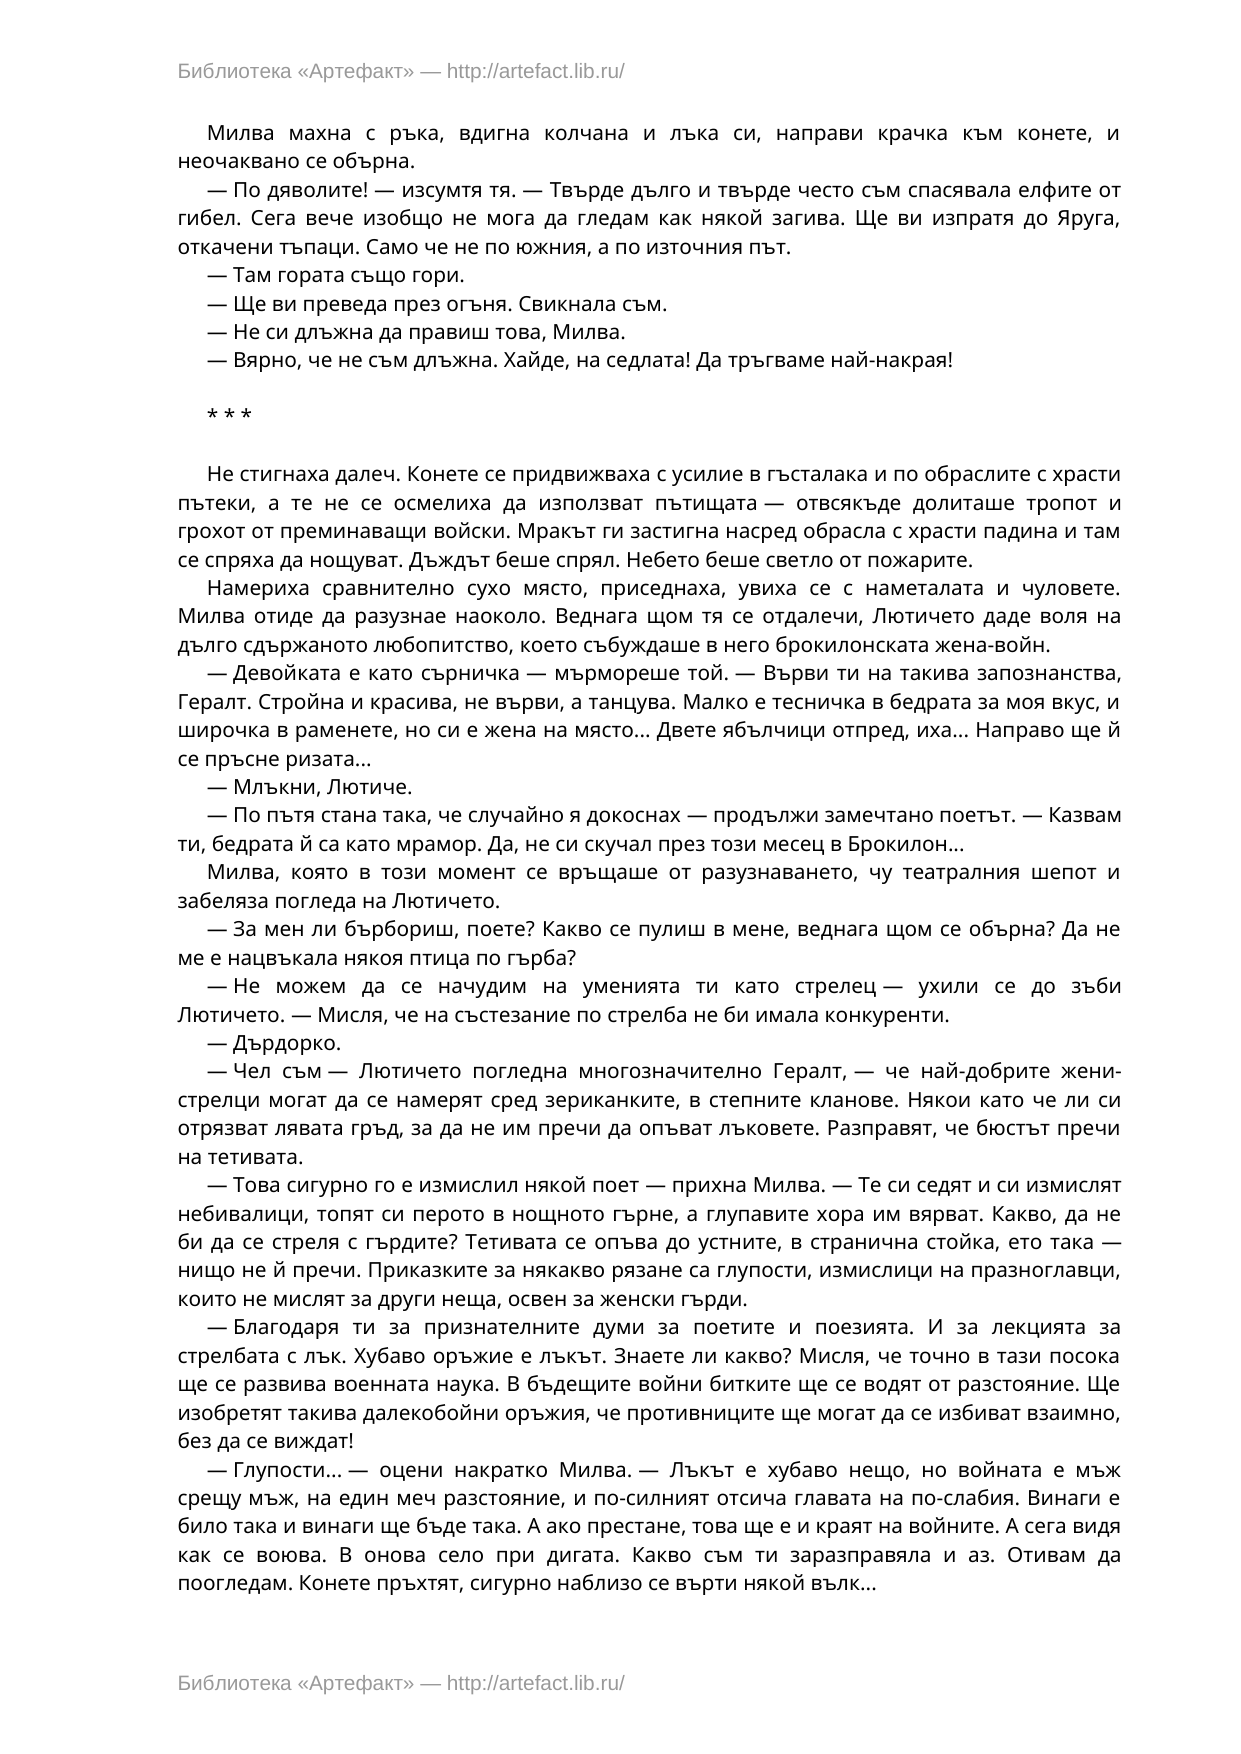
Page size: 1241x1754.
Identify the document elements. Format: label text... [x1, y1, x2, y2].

text Намериха сравнително сухо място, приседнаха, увиха се с наметалата и чуловете. Милва отиде да разузнае наоколо. Веднага щом тя се отдалечи, Лютичето даде воля на дълго сдържаното любопитство, което събуждаше в него брокилонската жена-войн. [177, 573, 1122, 658]
text — За мен ли бърбориш, поете? Какво се пулиш в мене, веднага щом се обърна? Да не ме е нацвъкала някоя птица по гърба? [177, 914, 1122, 971]
text — Благодаря ти за признателните думи за поетите и поезията. И за лекцията за стрелбата с лък. Хубаво оръжие е лъкът. Знаете ли какво? Мисля, че точно в тази посока ще се развива военната наука. В бъдещите войни битките ще се водят от разстояние. Ще изобретят такива далекобойни оръжия, че противниците ще могат да се избиват взаимно, без да се виждат! [177, 1312, 1122, 1455]
text Милва, която в този момент се връщаше от разузнаването, чу театралния шепот и забеляза погледа на Лютичето. [177, 857, 1122, 914]
text — Чел съм — Лютичето погледна многозначително Гералт, — че най-добрите жени-стрелци могат да се намерят сред зериканките, в степните кланове. Някои като че ли си отрязват лявата гръд, за да не им пречи да опъват лъковете. Разправят, че бюстът пречи на тетивата. [177, 1057, 1122, 1170]
subtitle * * * [177, 402, 1122, 431]
text — Това сигурно го е измислил някой поет — прихна Милва. — Те си седят и си измислят небивалици, топят си перото в нощното гърне, а глупавите хора им вярват. Какво, да не би да се стреля с гърдите? Тетивата се опъва до устните, в странична стойка, ето така — нищо не й пречи. Приказките за някакво рязане са глупости, измислици на празноглавци, които не мислят за други неща, освен за женски гърди. [177, 1170, 1122, 1312]
text — Дърдорко. [177, 1028, 1122, 1057]
text — Вярно, че не съм длъжна. Хайде, на седлата! Да тръгваме най-накрая! [177, 346, 1122, 374]
text — По дяволите! — изсумтя тя. — Твърде дълго и твърде често съм спасявала елфите от гибел. Сега вече изобщо не мога да гледам как някой загива. Ще ви изпратя до Яруга, откачени тъпаци. Само че не по южния, а по източния път. [177, 175, 1122, 260]
text Милва махна с ръка, вдигна колчана и лъка си, направи крачка към конете, и неочаквано се обърна. [177, 118, 1122, 175]
text — Млъкни, Лютиче. [177, 772, 1122, 801]
text — Не можем да се начудим на уменията ти като стрелец — ухили се до зъби Лютичето. — Мисля, че на състезание по стрелба не би имала конкуренти. [177, 971, 1122, 1028]
text — По пътя стана така, че случайно я докоснах — продължи замечтано поетът. — Казвам ти, бедрата й са като мрамор. Да, не си скучал през този месец в Брокилон... [177, 801, 1122, 857]
text — Ще ви преведа през огъня. Свикнала съм. [177, 289, 1122, 317]
text — Не си длъжна да правиш това, Милва. [177, 317, 1122, 346]
text — Глупости... — оцени накратко Милва. — Лъкът е хубаво нещо, но войната е мъж срещу мъж, на един меч разстояние, и по-силният отсича главата на по-слабия. Винаги е било така и винаги ще бъде така. А ако престане, това ще е и краят на войните. А сега видя как се воюва. В онова село при дигата. Какво съм ти заразправяла и аз. Отивам да поогледам. Конете пръхтят, сигурно наблизо се върти някой вълк... [177, 1455, 1122, 1597]
text — Там гората също гори. [177, 260, 1122, 289]
text Не стигнаха далеч. Конете се придвижваха с усилие в гъсталака и по обраслите с храсти пътеки, а те не се осмелиха да използват пътищата — отвсякъде долиташе тропот и грохот от преминаващи войски. Мракът ги застигна насред обрасла с храсти падина и там се спряха да нощуват. Дъждът беше спрял. Небето беше светло от пожарите. [177, 459, 1122, 573]
text — Девойката е като сърничка — мърмореше той. — Върви ти на такива запознанства, Гералт. Стройна и красива, не върви, а танцува. Малко е тесничка в бедрата за моя вкус, и широчка в раменете, но си е жена на място... Двете ябълчици отпред, иха... Направо ще й се пръсне ризата... [177, 658, 1122, 772]
